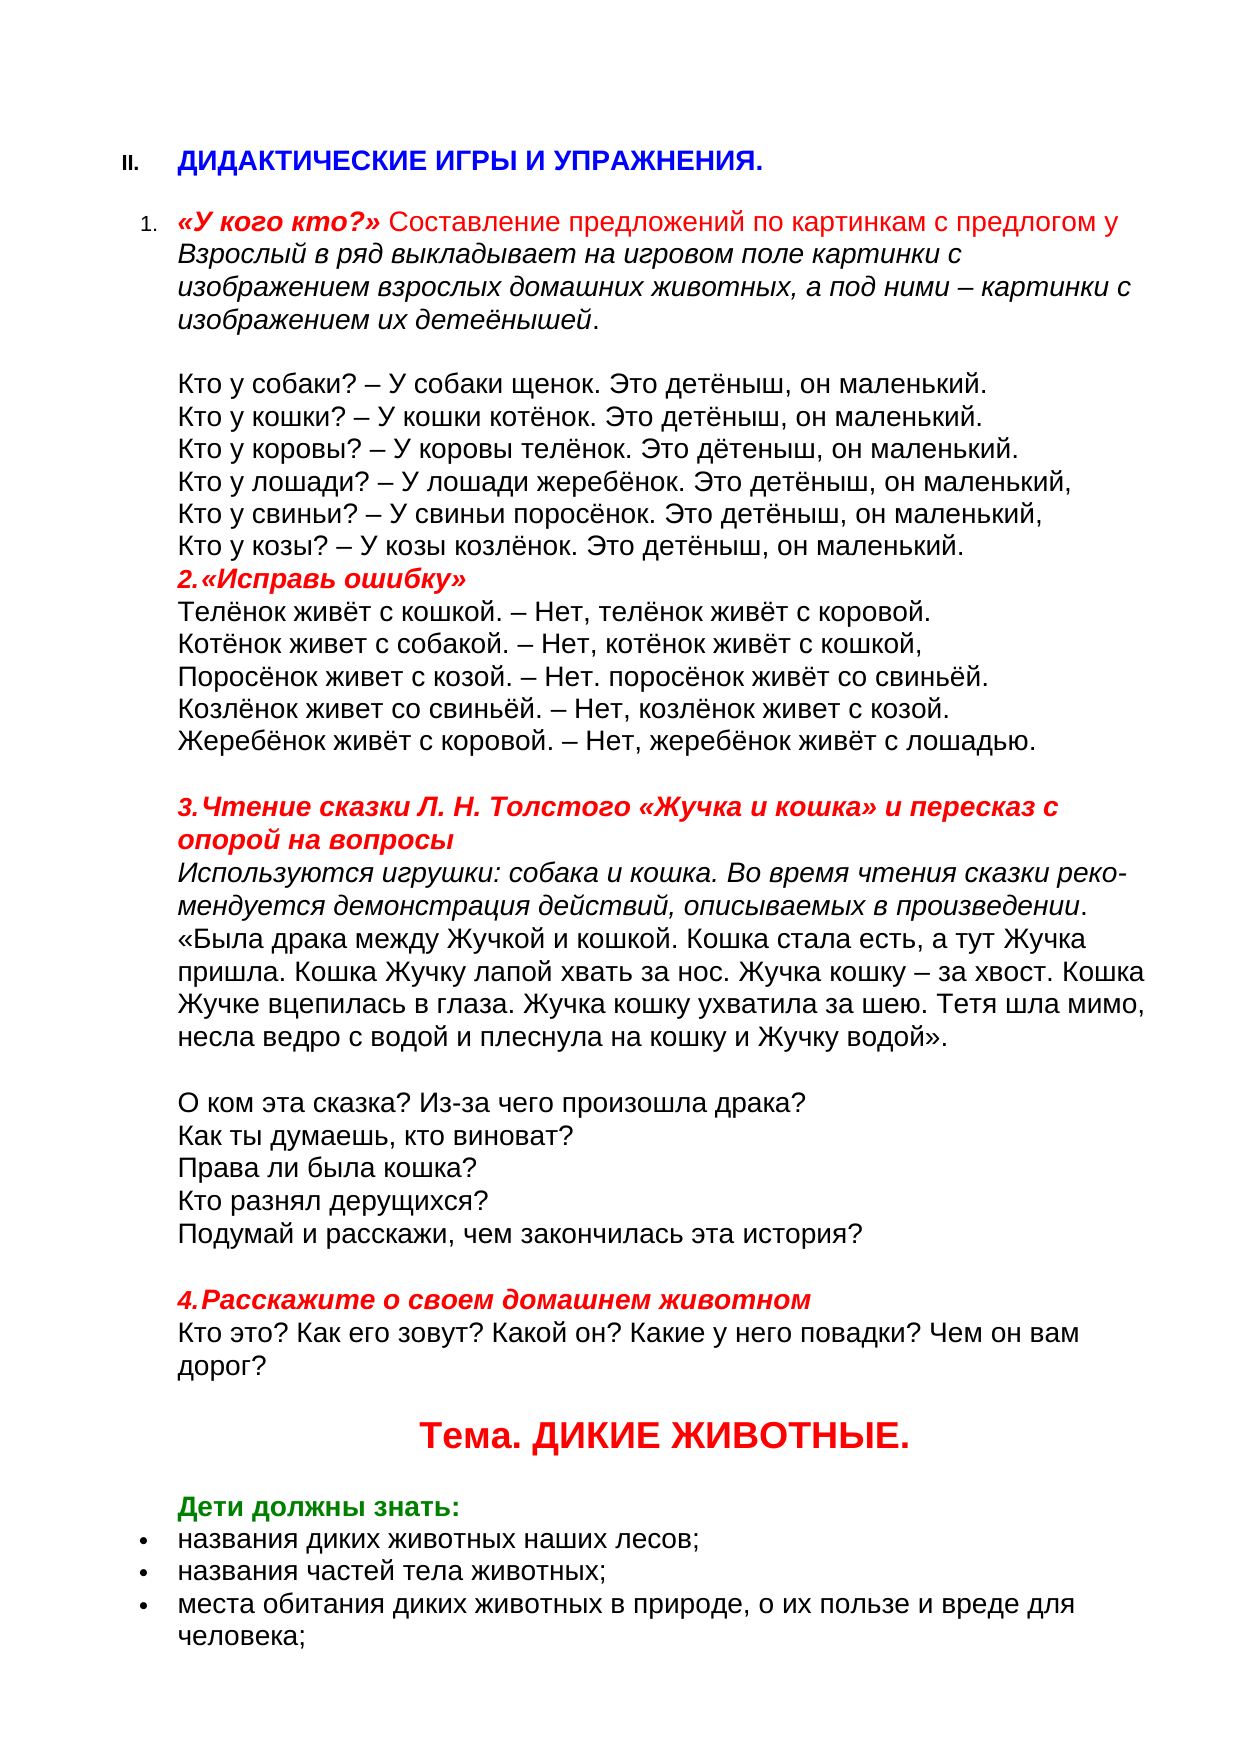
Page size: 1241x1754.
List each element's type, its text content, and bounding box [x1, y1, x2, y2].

text «Была драка между Жучкой и кошкой. Кошка стала есть, а тут Жучка [177, 922, 1223, 954]
subtitle Расскажите о своем домашнем животном [177, 1283, 1223, 1315]
list названия диких животных наших лесов; [140, 1522, 1223, 1555]
text Телёнок живёт с кошкой. – Нет, телёнок живёт с коровой. Котёнок живет с собакой. – Нет, котёнок живёт с кошкой, [177, 595, 933, 659]
text Кто у лошади? – У лошади жеребёнок. Это детёныш, он маленький, Кто у свиньи? – У свиньи поросёнок. Это детёныш, он маленький, [177, 464, 1074, 529]
list названия частей тела животных; [140, 1555, 1223, 1587]
text Используются игрушки: собака и кошка. Во время чтения сказки реко- мендуется демонстрация действий, описываемых в произведении. [177, 856, 1129, 921]
text Подумай и расскажи, чем закончилась эта история? [177, 1217, 1223, 1249]
text Кто это? Как его зовут? Какой он? Какие у него повадки? Чем он вам дорог? [177, 1316, 1082, 1381]
subtitle ДИДАКТИЧЕСКИЕ ИГРЫ И УПРАЖНЕНИЯ. [121, 144, 1223, 177]
text Жеребёнок живёт с коровой. – Нет, жеребёнок живёт с лошадью. [177, 724, 1223, 757]
list «У кого кто?» Составление предложений по картинкам с предлогом у [140, 205, 1223, 238]
text Права ли была кошка? Кто разнял дерущихся? [177, 1151, 491, 1216]
text Кто у коровы? – У коровы телёнок. Это дётеныш, он маленький. [177, 432, 1223, 464]
list места обитания диких животных в природе, о их пользе и вреде для человека; [140, 1587, 1076, 1652]
text Кто у собаки? – У собаки щенок. Это детёныш, он маленький. Кто у кошки? – У кошки котёнок. Это детёныш, он маленький. [177, 367, 990, 432]
text О ком эта сказка? Из-за чего произошла драка? Как ты думаешь, кто виноват? [177, 1086, 808, 1151]
subtitle «Исправь ошибку» [177, 562, 1223, 595]
subtitle Тема. ДИКИЕ ЖИВОТНЫЕ. [331, 1413, 999, 1457]
subtitle Чтение сказки Л. Н. Толстого «Жучка и кошка» и пересказ с опорой на вопросы [177, 790, 1059, 856]
text изображением взрослых домашних животных, а под ними – картинки с изображением их детеёнышей. [177, 270, 1133, 335]
subtitle Дети должны знать: [177, 1490, 1223, 1522]
text Кто у козы? – У козы козлёнок. Это детёныш, он маленький. [177, 529, 1223, 562]
text Взрослый в ряд выкладывает на игровом поле картинки с [177, 238, 1223, 270]
text пришла. Кошка Жучку лапой хвать за нос. Жучка кошку – за хвост. Кошка Жучке вцепилась в глаза. Жучка кошку ухватила за шею. Тетя шла мимо, несла ведро с водой и плеснула на кошку и Жучку водой». [177, 955, 1146, 1052]
text Поросёнок живет с козой. – Нет. поросёнок живёт со свиньёй. Козлёнок живет со свиньёй. – Нет, козлёнок живет с козой. [177, 659, 991, 724]
